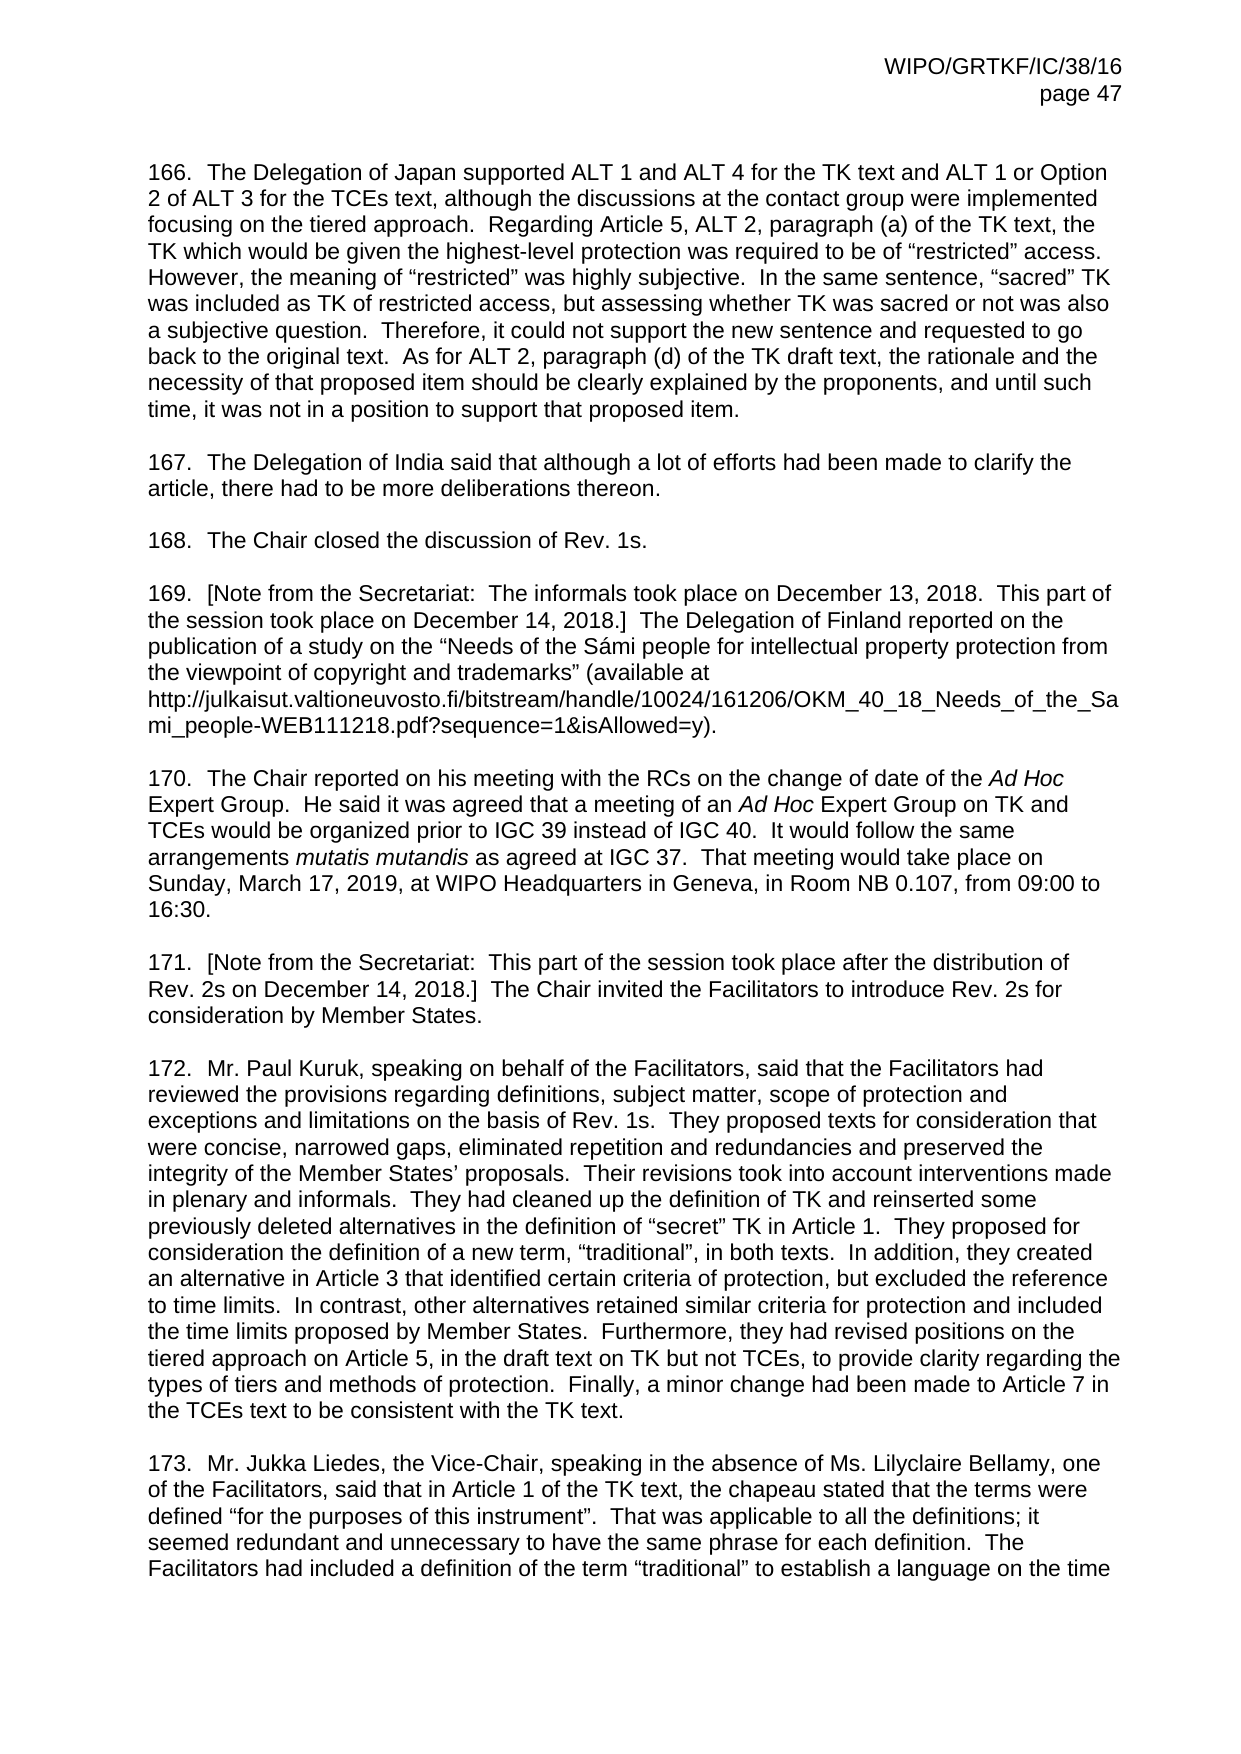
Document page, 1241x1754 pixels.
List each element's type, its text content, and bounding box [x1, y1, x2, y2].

list The Delegation of Japan supported ALT 1 and ALT 4 for the TK text and ALT 1 or Option 2 of ALT 3 for the TCEs text, although the discussions at the contact group were implemented focusing on the tiered approach. Regarding Article 5, ALT 2, paragraph (a) of the TK text, the TK which would be given the highest-level protection was required to be of “restricted” access. However, the meaning of “restricted” was highly subjective. In the same sentence, “sacred” TK was included as TK of restricted access, but assessing whether TK was sacred or not was also a subjective question. Therefore, it could not support the new sentence and requested to go back to the original text. As for ALT 2, paragraph (d) of the TK draft text, the rationale and the necessity of that proposed item should be clearly explained by the proponents, and until such time, it was not in a position to support that proposed item. [148, 158, 1122, 422]
list [Note from the Secretariat: The informals took place on December 13, 2018. This part of the session took place on December 14, 2018.] The Delegation of Finland reported on the publication of a study on the “Needs of the Sámi people for intellectual property protection from the viewpoint of copyright and trademarks” (available at http://julkaisut.valtioneuvosto.fi/bitstream/handle/10024/161206/OKM_40_18_Needs_of_the_Sami_people-WEB111218.pdf?sequence=1&isAllowed=y). [148, 580, 1122, 738]
list The Delegation of India said that although a lot of efforts had been made to clarify the article, there had to be more deliberations thereon. [148, 448, 1122, 501]
list [Note from the Secretariat: This part of the session took place after the distribution of Rev. 2s on December 14, 2018.] The Chair invited the Facilitators to introduce Rev. 2s for consideration by Member States. [148, 949, 1122, 1028]
list The Chair closed the discussion of Rev. 1s. [148, 527, 1122, 554]
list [148, 1450, 1122, 1582]
list Mr. Paul Kuruk, speaking on behalf of the Facilitators, said that the Facilitators had reviewed the provisions regarding definitions, subject matter, scope of protection and exceptions and limitations on the basis of Rev. 1s. They proposed texts for consideration that were concise, narrowed gaps, eliminated repetition and redundancies and preserved the integrity of the Member States’ proposals. Their revisions took into account interventions made in plenary and informals. They had cleaned up the definition of TK and reinserted some previously deleted alternatives in the definition of “secret” TK in Article 1. They proposed for consideration the definition of a new term, “traditional”, in both texts. In addition, they created an alternative in Article 3 that identified certain criteria of protection, but excluded the reference to time limits. In contrast, other alternatives retained similar criteria for protection and included the time limits proposed by Member States. Furthermore, they had revised positions on the tiered approach on Article 5, in the draft text on TK but not TCEs, to provide clarity regarding the types of tiers and methods of protection. Finally, a minor change had been made to Article 7 in the TCEs text to be consistent with the TK text. [148, 1054, 1122, 1423]
list The Chair reported on his meeting with the RCs on the change of date of the Ad Hoc Expert Group. He said it was agreed that a meeting of an Ad Hoc Expert Group on TK and TCEs would be organized prior to IGC 39 instead of IGC 40. It would follow the same arrangements mutatis mutandis as agreed at IGC 37. That meeting would take place on Sunday, March 17, 2019, at WIPO Headquarters in Geneva, in Room NB 0.107, from 09:00 to 16:30. [148, 765, 1122, 923]
